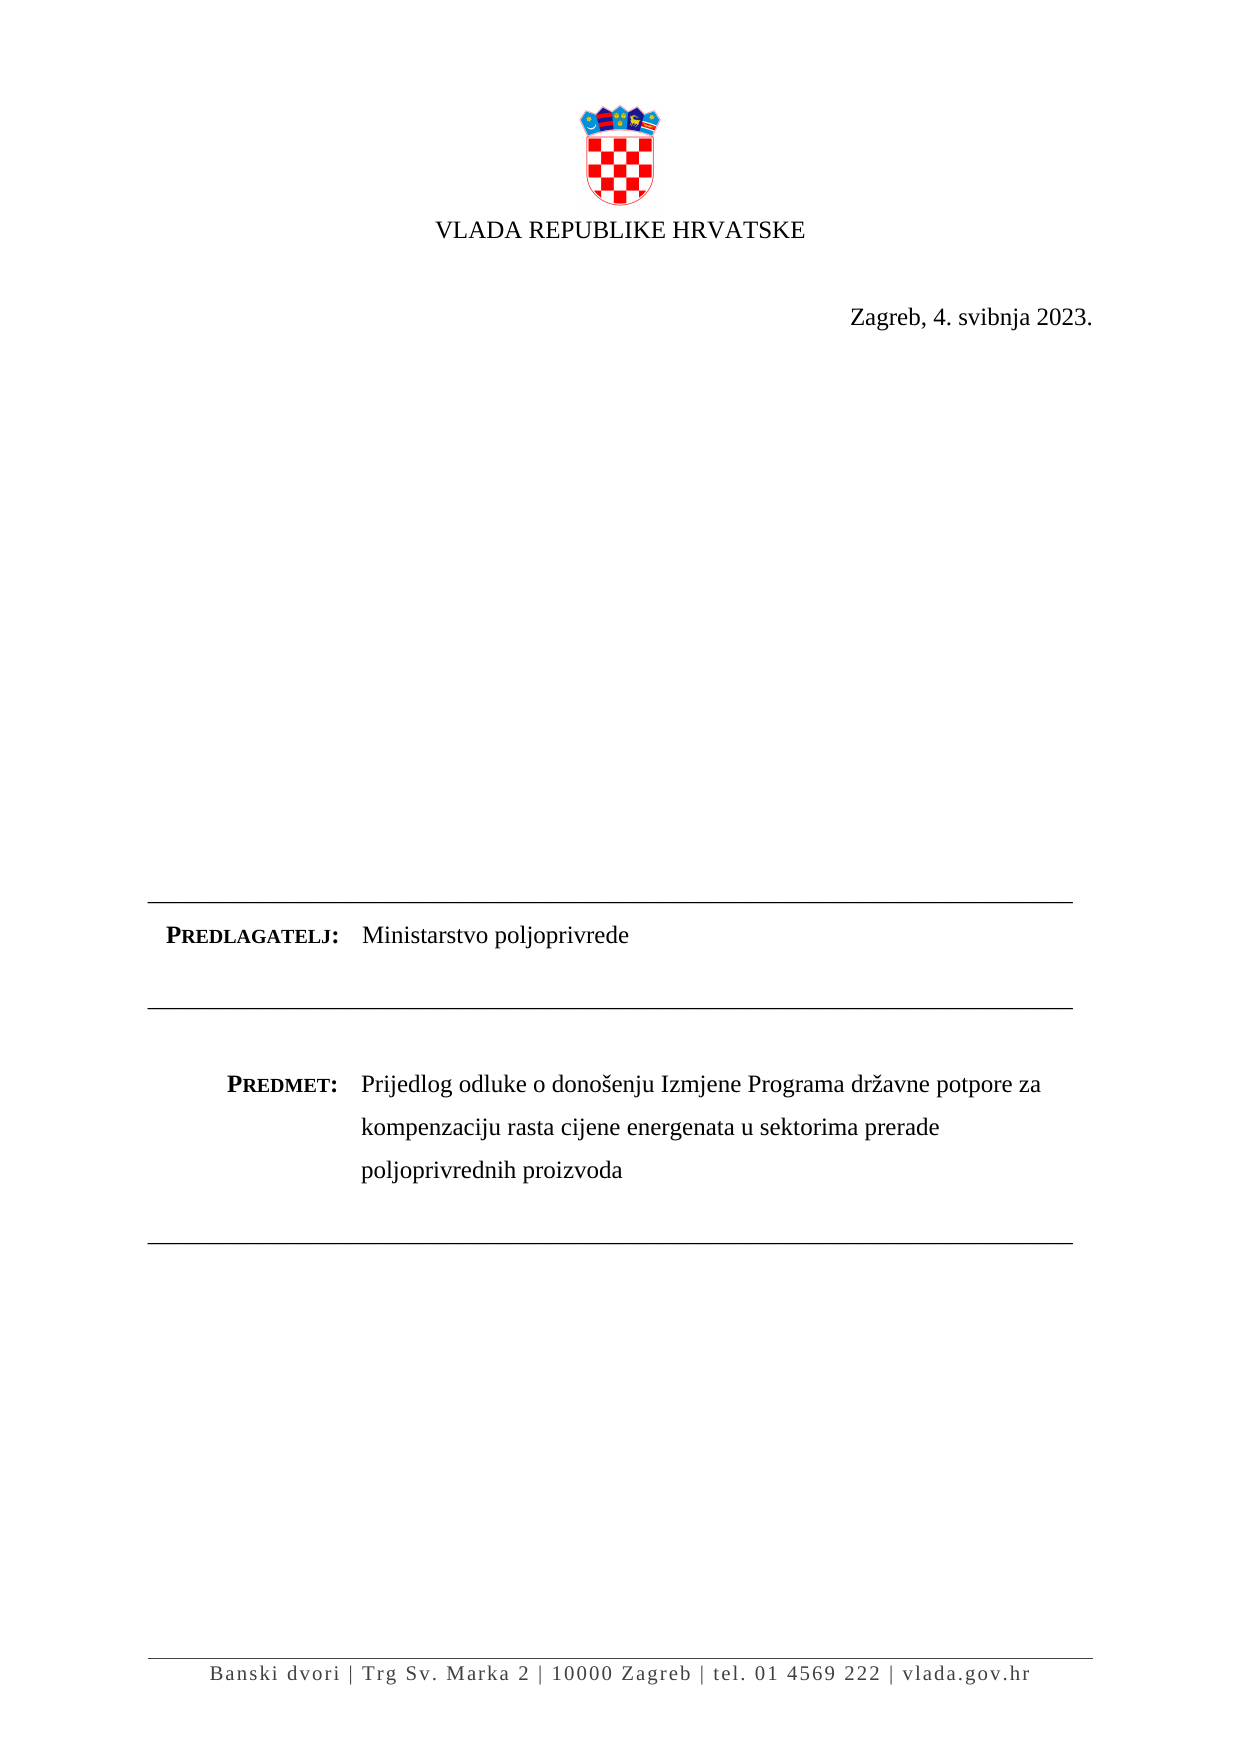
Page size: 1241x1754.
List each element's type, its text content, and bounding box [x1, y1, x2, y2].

picture [578, 103, 662, 216]
table_header Ministarstvo poljoprivrede [351, 920, 1093, 983]
text __________________________________________________________________________ [148, 1218, 1093, 1247]
table_header Prijedlog odluke o donošenju Izmjene Programa državne potpore za kompenzaciju rasta cijene energenata u sektorima prerade poljoprivrednih proizvoda [350, 1069, 1093, 1218]
table_header Predlagatelj: [148, 920, 351, 983]
text __________________________________________________________________________ [148, 983, 1093, 1011]
text Zagreb, 4. svibnja 2023. [148, 302, 1093, 331]
text VLADA REPUBLIKE HRVATSKE [148, 216, 1093, 244]
table_header Predmet: [148, 1069, 349, 1218]
text __________________________________________________________________________ [148, 877, 1093, 906]
